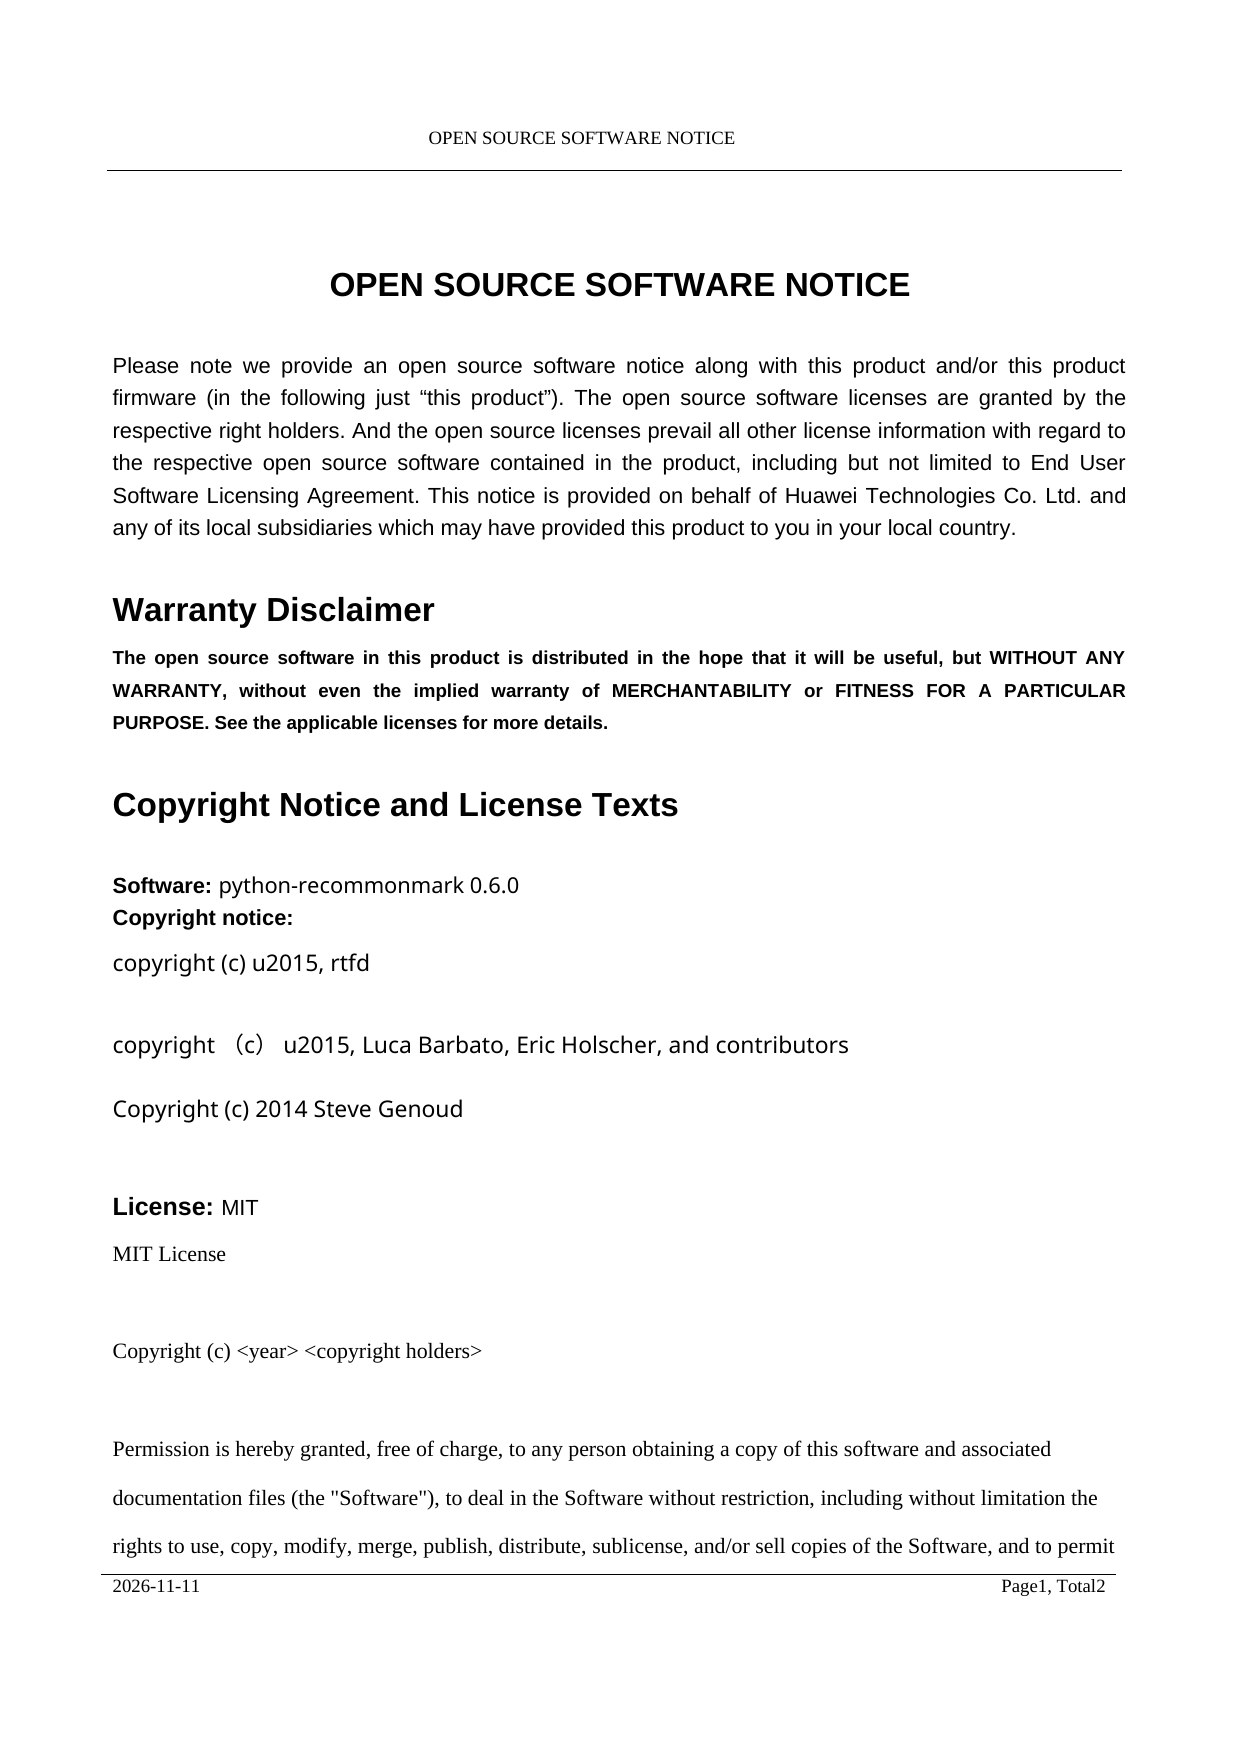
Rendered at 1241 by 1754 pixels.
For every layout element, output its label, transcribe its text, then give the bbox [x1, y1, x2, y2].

text Warranty Disclaimer [112, 576, 1128, 641]
text OPEN SOURCE SOFTWARE NOTICE [112, 251, 1128, 316]
text Software: python-recommonmark 0.6.0 [112, 869, 1128, 901]
text Copyright notice: [112, 901, 1128, 934]
text The open source software in this product is distributed in the hope that it will be useful, but WITHOUT ANY WARRANTY, without even the implied warranty of MERCHANTABILITY or FITNESS FOR A PARTICULAR PURPOSE. See the applicable licenses for more details. [112, 641, 1128, 739]
text License: MIT [112, 1190, 1128, 1223]
text Please note we provide an open source software notice along with this product and/or this product firmware (in the following just “this product”). The open source software licenses are granted by the respective right holders. And the open source licenses prevail all other license information with regard to the respective open source software contained in the product, including but not limited to End User Software Licensing Agreement. This notice is provided on behalf of Huawei Technologies Co. Ltd. and any of its local subsidiaries which may have provided this product to you in your local country. [112, 349, 1128, 544]
text copyright (c) u2015, rtfd copyright （c） u2015, Luca Barbato, Eric Holscher, and contributors Copyright (c) 2014 Steve Genoud [112, 947, 1128, 1174]
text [112, 1237, 1128, 1562]
text Copyright Notice and License Texts [112, 771, 1128, 836]
